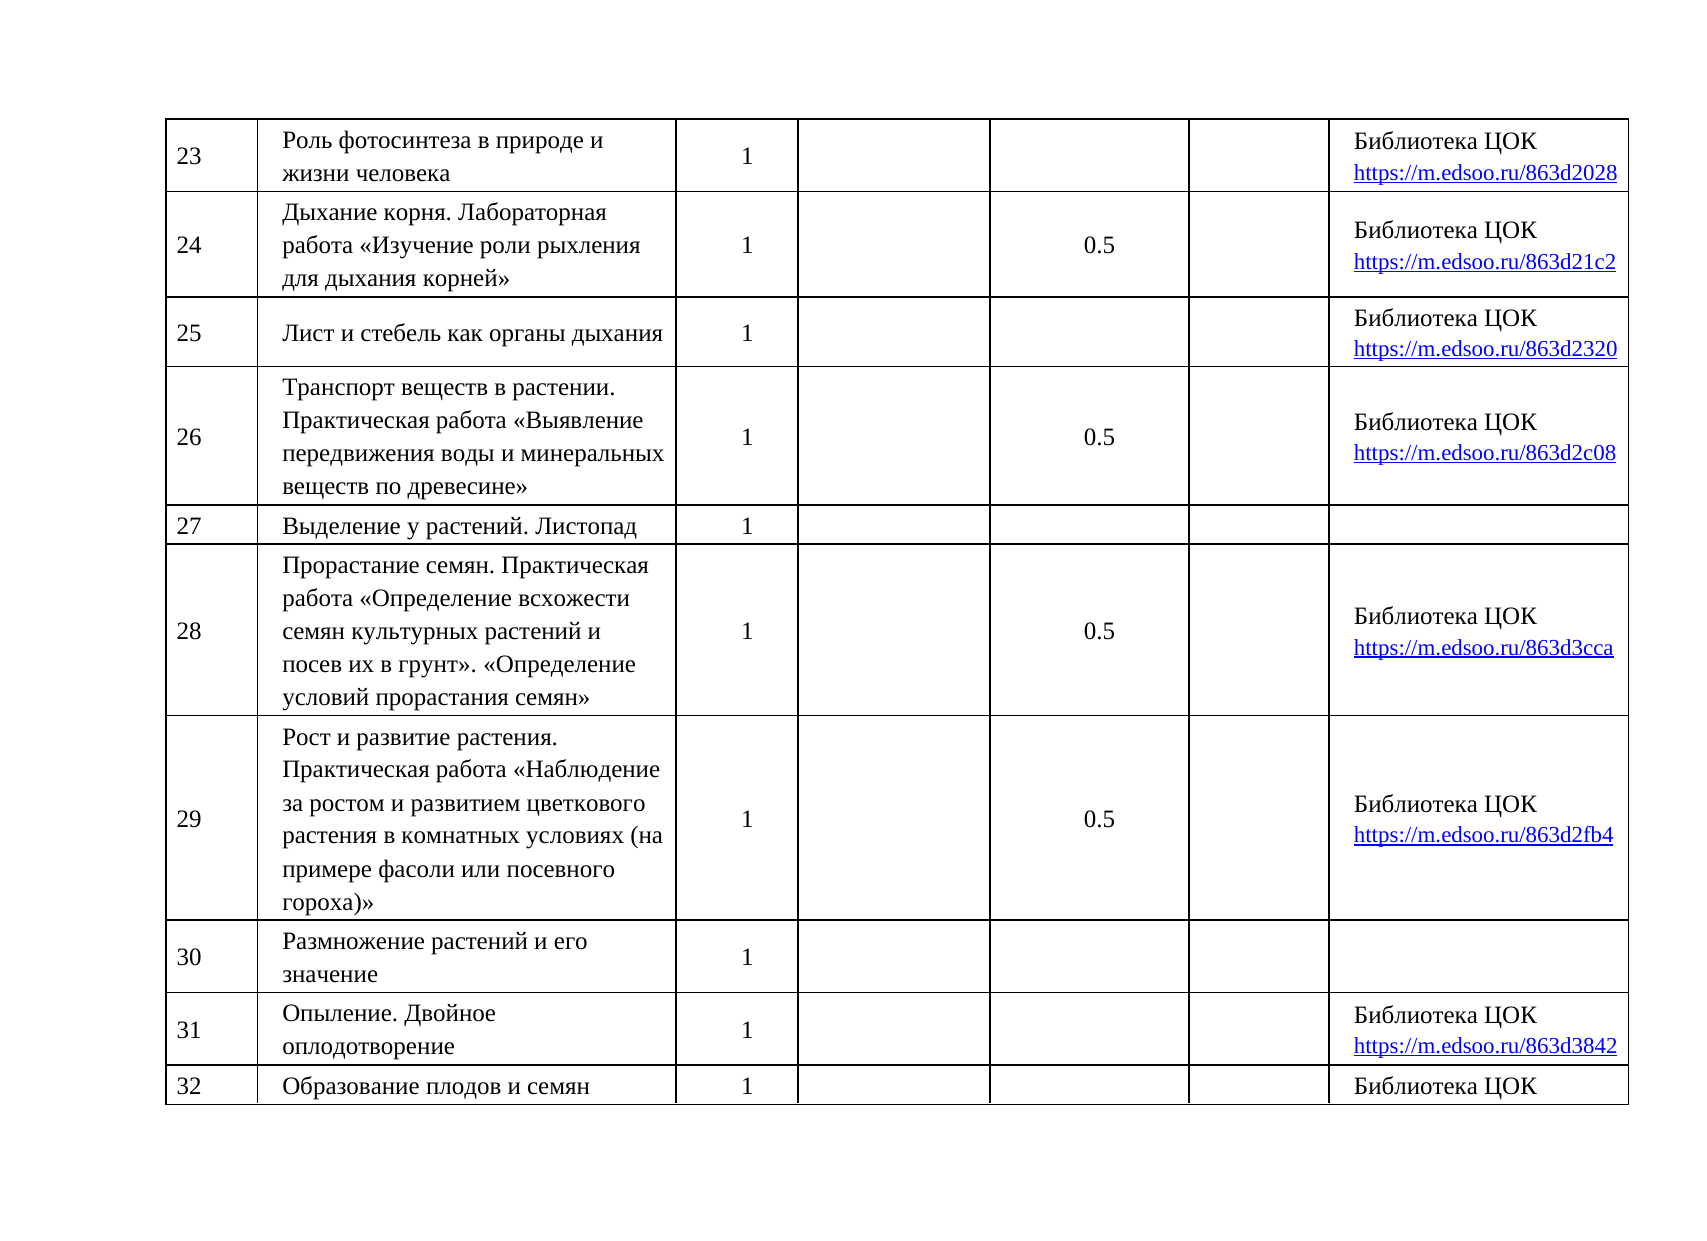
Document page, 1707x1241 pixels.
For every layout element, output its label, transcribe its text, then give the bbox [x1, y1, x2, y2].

table_cell [1190, 506, 1328, 543]
table_cell 1 [677, 716, 797, 919]
table_cell Роль фотосинтеза в природе и жизни человека [258, 120, 675, 191]
table_cell [799, 716, 989, 919]
table_cell 0.5 [991, 545, 1188, 715]
table_cell [1190, 993, 1328, 1064]
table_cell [1330, 1066, 1628, 1103]
table_cell 1 [677, 120, 797, 191]
table_cell [799, 192, 989, 296]
table_cell 1 [677, 545, 797, 715]
table_cell 31 [167, 993, 257, 1064]
table_cell 1 [677, 298, 797, 366]
table_cell 24 [167, 192, 257, 296]
table_cell 23 [167, 120, 257, 191]
table_cell Библиотека ЦОК https://m.edsoo.ru/863d21c2 [1330, 192, 1628, 296]
table_cell [1190, 298, 1328, 366]
table_cell 26 [167, 367, 257, 504]
table_cell 1 [677, 367, 797, 504]
table_cell [1190, 192, 1328, 296]
table_cell [991, 993, 1188, 1064]
table_cell 27 [167, 506, 257, 543]
table_cell Опыление. Двойное оплодотворение [258, 993, 675, 1064]
table_cell [1190, 921, 1328, 992]
table_cell 32 [167, 1066, 257, 1103]
table_cell [799, 921, 989, 992]
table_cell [1330, 120, 1628, 191]
table_cell [991, 120, 1188, 191]
table_cell 1 [677, 192, 797, 296]
table_cell [799, 545, 989, 715]
table_cell Библиотека ЦОК https://m.edsoo.ru/863d2320 [1330, 298, 1628, 366]
table_cell Дыхание корня. Лабораторная работа «Изучение роли рыхления для дыхания корней» [258, 192, 675, 296]
table_cell [1330, 506, 1628, 543]
table_cell 0.5 [991, 192, 1188, 296]
table_cell Библиотека ЦОК https://m.edsoo.ru/863d2fb4 [1330, 716, 1628, 919]
table_cell [991, 298, 1188, 366]
table_cell Выделение у растений. Листопад [258, 506, 675, 543]
table_cell Размножение растений и его значение [258, 921, 675, 992]
table_cell Библиотека ЦОК https://m.edsoo.ru/863d3cca [1330, 545, 1628, 715]
table_cell 1 [677, 1066, 797, 1103]
table_cell [1330, 921, 1628, 992]
table_cell [1190, 1066, 1328, 1103]
table_cell [799, 1066, 989, 1103]
table_cell 30 [167, 921, 257, 992]
table_cell [799, 298, 989, 366]
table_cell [258, 1066, 675, 1103]
table_cell Рост и развитие растения. Практическая работа «Наблюдение за ростом и развитием цветкового растения в комнатных условиях (на примере фасоли или посевного гороха)» [258, 716, 675, 919]
table_cell [991, 921, 1188, 992]
table_cell 28 [167, 545, 257, 715]
table_cell 29 [167, 716, 257, 919]
table_cell Библиотека ЦОК https://m.edsoo.ru/863d2c08 [1330, 367, 1628, 504]
table_cell [799, 367, 989, 504]
table_cell [1190, 120, 1328, 191]
table_cell [1190, 545, 1328, 715]
table_cell Прорастание семян. Практическая работа «Определение всхожести семян культурных растений и посев их в грунт». «Определение условий прорастания семян» [258, 545, 675, 715]
table_cell [1190, 716, 1328, 919]
table_cell Библиотека ЦОК https://m.edsoo.ru/863d3842 [1330, 993, 1628, 1064]
table_cell 1 [677, 921, 797, 992]
table_cell 0.5 [991, 716, 1188, 919]
table_cell [991, 1066, 1188, 1103]
table_cell Транспорт веществ в растении. Практическая работа «Выявление передвижения воды и минеральных веществ по древесине» [258, 367, 675, 504]
table_cell 0.5 [991, 367, 1188, 504]
table_cell [799, 993, 989, 1064]
table_cell Лист и стебель как органы дыхания [258, 298, 675, 366]
table_cell 1 [677, 506, 797, 543]
table_cell [1190, 367, 1328, 504]
table_cell [991, 506, 1188, 543]
table_cell [799, 506, 989, 543]
table_cell 25 [167, 298, 257, 366]
table_cell 1 [677, 993, 797, 1064]
table_cell [799, 120, 989, 191]
